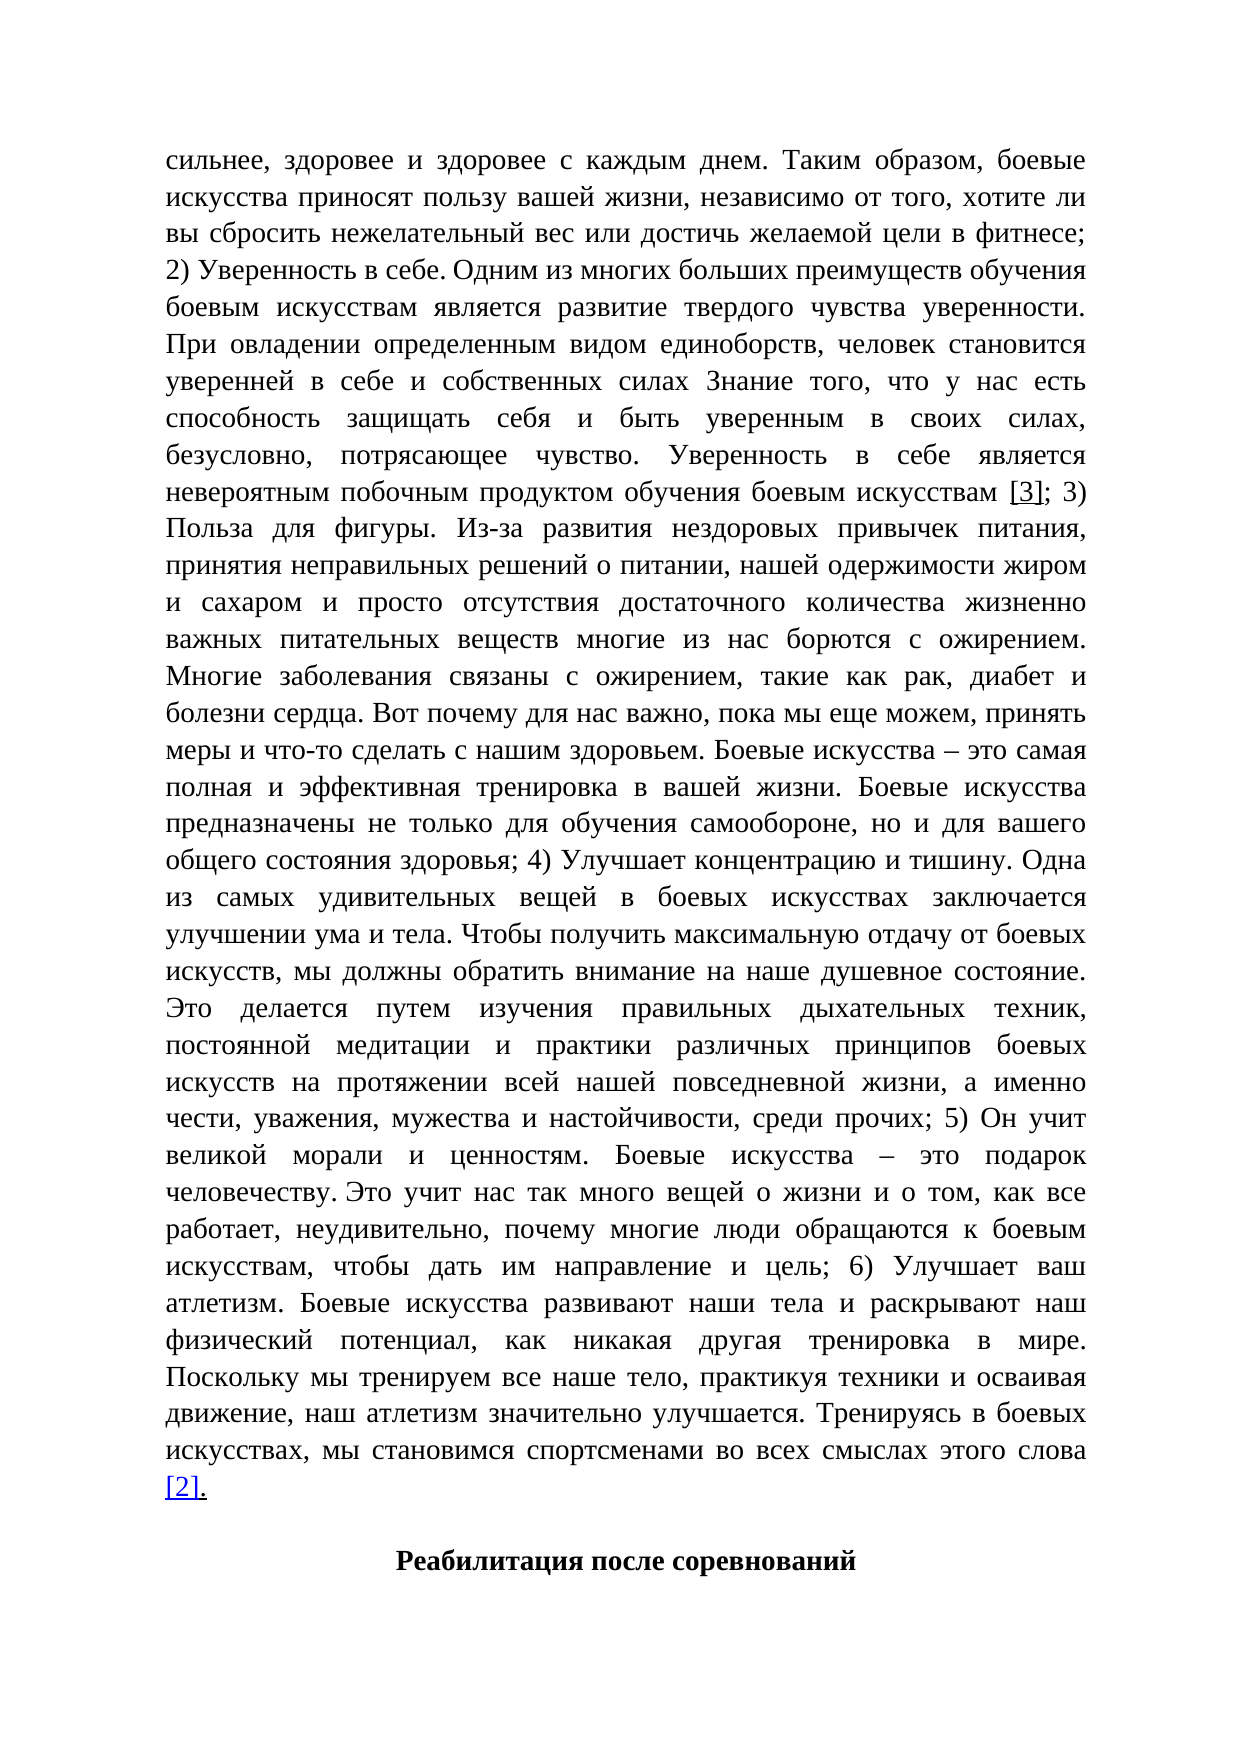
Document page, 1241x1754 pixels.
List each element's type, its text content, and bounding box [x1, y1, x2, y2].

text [165, 142, 1087, 326]
text Реабилитация после соревнований [165, 1543, 1087, 1577]
